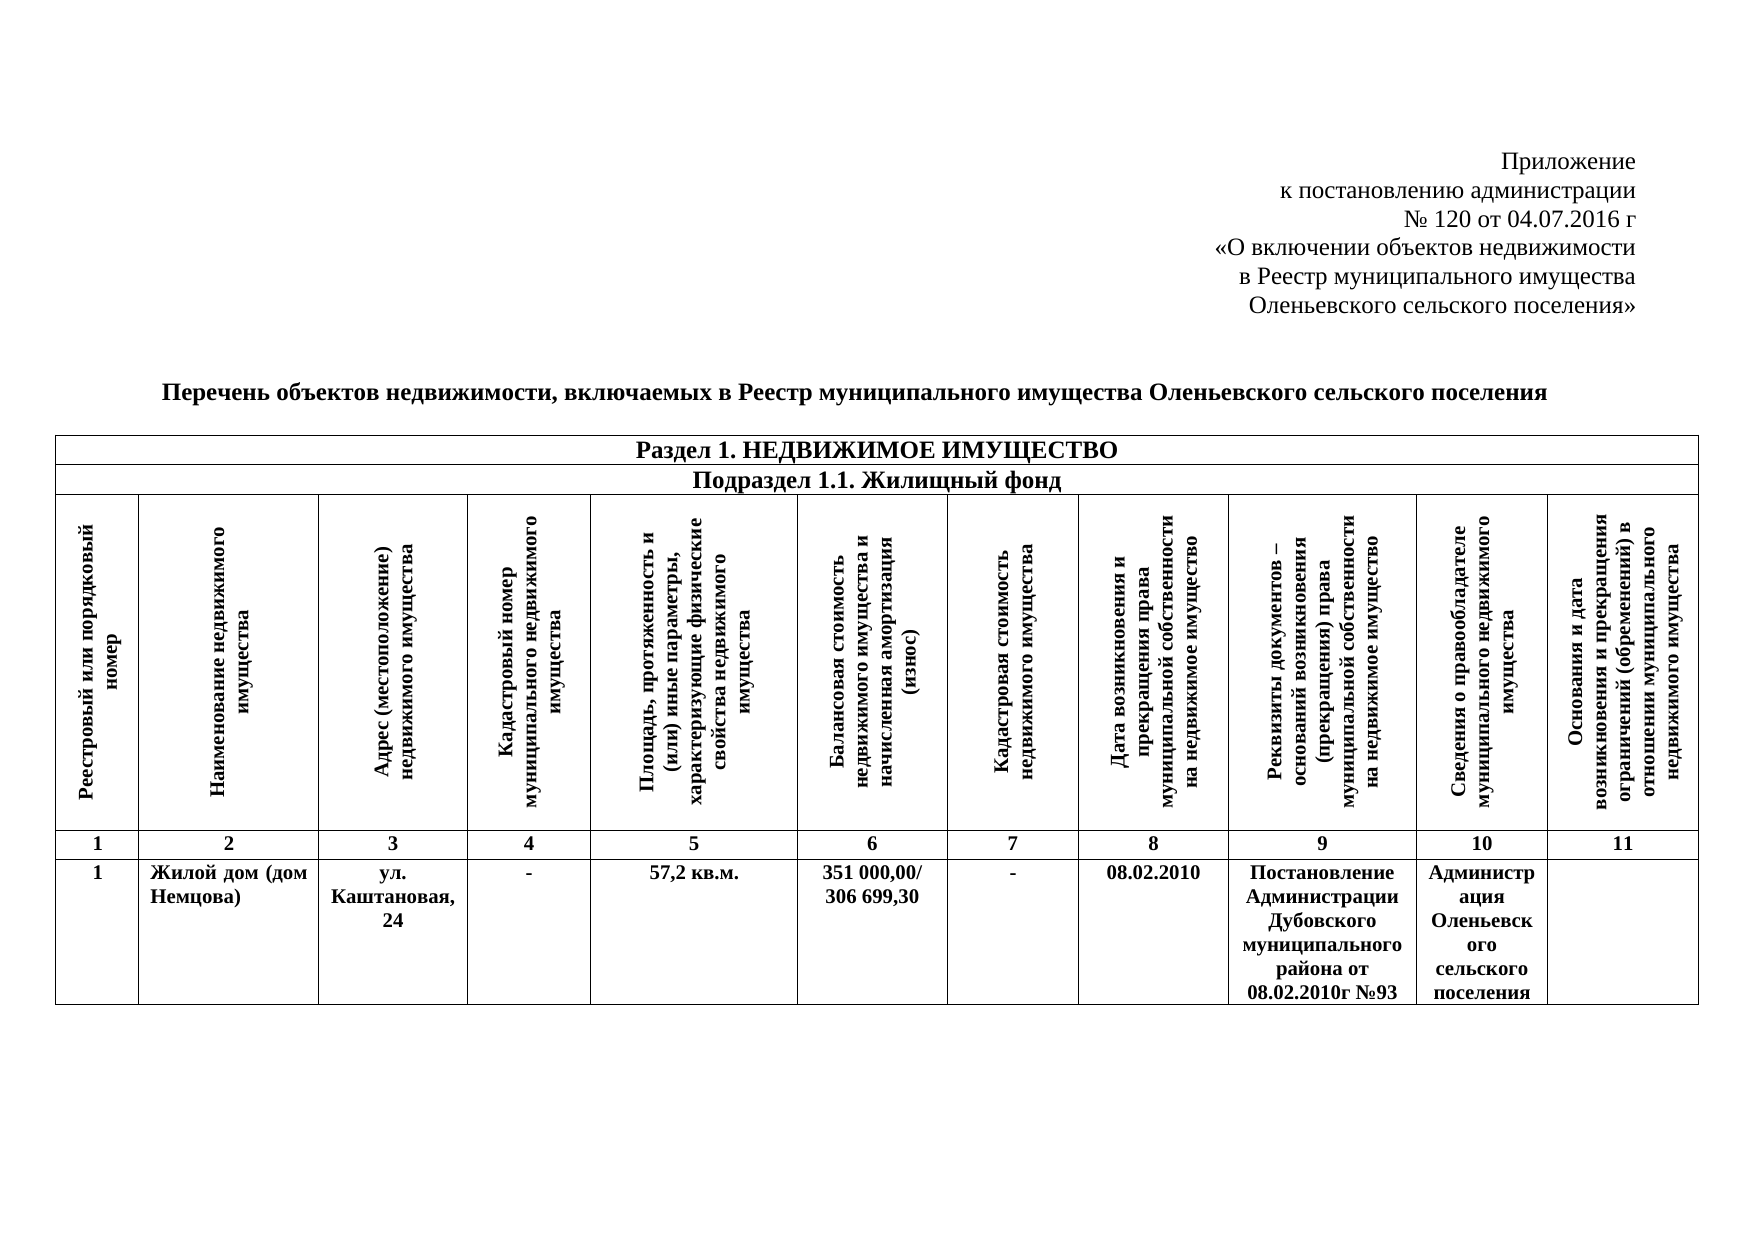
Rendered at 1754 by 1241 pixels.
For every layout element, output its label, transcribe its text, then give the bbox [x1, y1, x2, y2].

table_header Раздел 1. НЕДВИЖИМОЕ ИМУЩЕСТВО [56, 436, 1698, 464]
table_cell 3 [319, 831, 467, 859]
table_cell 1 [56, 860, 138, 1004]
table_cell - [468, 860, 590, 1004]
table_cell Реестровый или порядковый номер [56, 495, 138, 830]
table_cell 10 [1417, 831, 1547, 859]
table_cell Дата возникновения и прекращения права муниципальной собственности на недвижимое имущество [1079, 495, 1228, 830]
table_cell Основания и дата возникновения и прекращения ограничений (обременений) в отношении муниципального недвижимого имущества [1548, 495, 1698, 830]
table_cell 4 [468, 831, 590, 859]
table_cell 1 [56, 831, 138, 859]
text № 120 от 04.07.2016 г [118, 204, 1636, 232]
text Оленьевского сельского поселения» [118, 290, 1636, 319]
table_cell 5 [591, 831, 797, 859]
text к постановлению администрации [118, 175, 1636, 204]
table_cell 08.02.2010 [1079, 860, 1228, 1004]
table_cell 9 [1229, 831, 1416, 859]
table_cell Кадастровый номер муниципального недвижимого имущества [468, 495, 590, 830]
table_cell 11 [1548, 831, 1698, 859]
table_cell Реквизиты документов – оснований возникновения (прекращения) права муниципальной собственности на недвижимое имущество [1229, 495, 1416, 830]
text Приложение [118, 146, 1636, 175]
table_cell Площадь, протяженность и (или) иные параметры, характеризующие физические свойства недвижимого имущества [591, 495, 797, 830]
text «О включении объектов недвижимости [118, 232, 1636, 261]
table_cell [1548, 860, 1698, 1004]
table_cell Сведения о правообладателе муниципального недвижимого имущества [1417, 495, 1547, 830]
table_cell Балансовая стоимость недвижимого имущества и начисленная амортизация (износ) [798, 495, 947, 830]
text Перечень объектов недвижимости, включаемых в Реестр муниципального имущества Оленьевского сельского поселения [74, 377, 1636, 405]
table_cell Кадастровая стоимость недвижимого имущества [948, 495, 1078, 830]
table_cell ул. Каштановая, 24 [319, 860, 467, 1004]
table_cell 7 [948, 831, 1078, 859]
table_cell 351 000,00/ 306 699,30 [798, 860, 947, 1004]
table_cell Подраздел 1.1. Жилищный фонд [56, 465, 1698, 494]
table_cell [1417, 860, 1547, 1004]
table_cell 8 [1079, 831, 1228, 859]
table_cell 57,2 кв.м. [591, 860, 797, 1004]
table_cell Постановление Администрации Дубовского муниципального района от 08.02.2010г №93 [1229, 860, 1416, 1004]
table_cell Наименование недвижимого имущества [139, 495, 318, 830]
table_cell 2 [139, 831, 318, 859]
text в Реестр муниципального имущества [118, 261, 1636, 290]
table_cell Адрес (местоположение) недвижимого имущества [319, 495, 467, 830]
table_cell - [948, 860, 1078, 1004]
table_cell 6 [798, 831, 947, 859]
table_cell Жилой дом (дом Немцова) [139, 860, 318, 1004]
